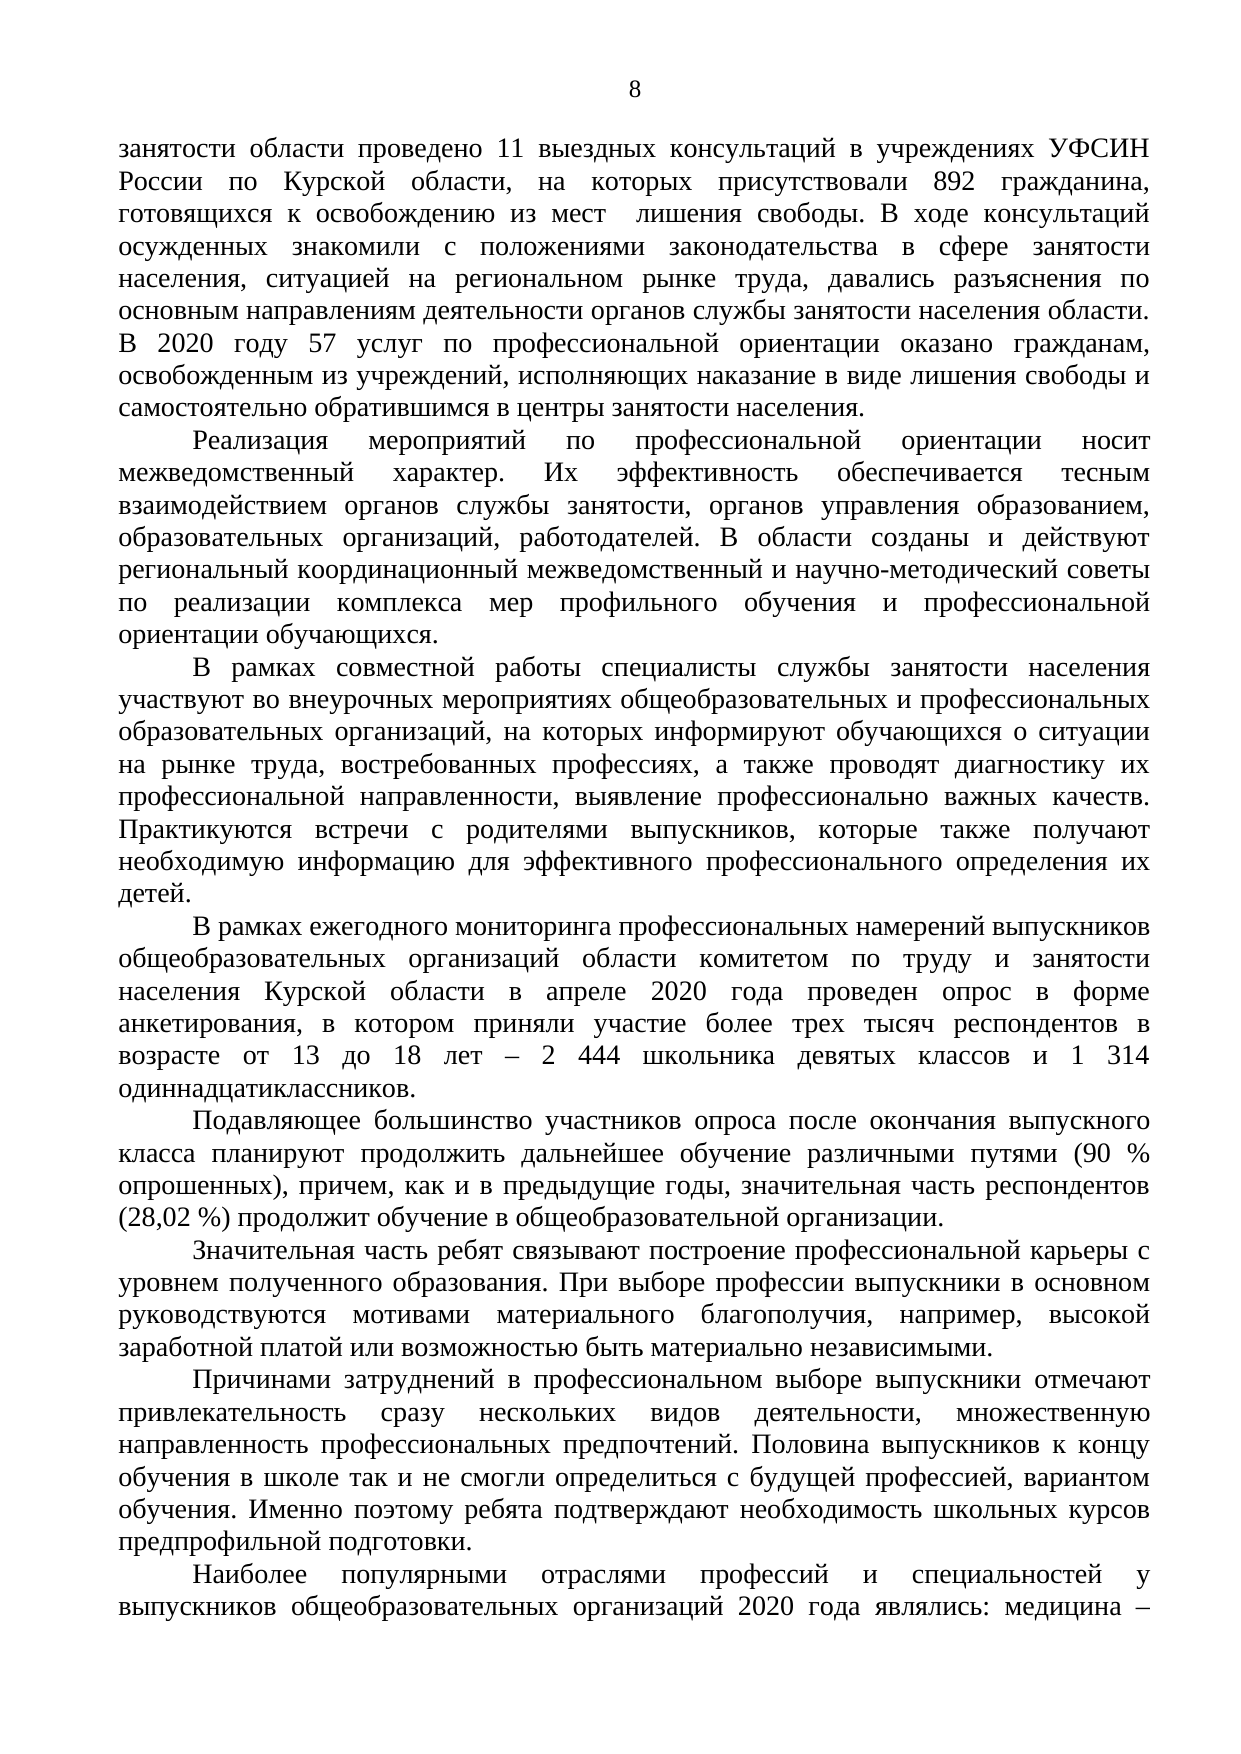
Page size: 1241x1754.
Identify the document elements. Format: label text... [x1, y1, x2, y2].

text Причинами затруднений в профессиональном выборе выпускники отмечают привлекательность сразу нескольких видов деятельности, множественную направленность профессиональных предпочтений. Половина выпускников к концу обучения в школе так и не смогли определиться с будущей профессией, вариантом обучения. Именно поэтому ребята подтверждают необходимость школьных курсов предпрофильной подготовки. [118, 1362, 1152, 1557]
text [118, 1557, 1152, 1622]
text Значительная часть ребят связывают построение профессиональной карьеры с уровнем полученного образования. При выборе профессии выпускники в основном руководствуются мотивами материального благополучия, например, высокой заработной платой или возможностью быть материально независимыми. [118, 1233, 1152, 1362]
text В рамках совместной работы специалисты службы занятости населения участвуют во внеурочных мероприятиях общеобразовательных и профессиональных образовательных организаций, на которых информируют обучающихся о ситуации на рынке труда, востребованных профессиях, а также проводят диагностику их профессиональной направленности, выявление профессионально важных качеств. Практикуются встречи с родителями выпускников, которые также получают необходимую информацию для эффективного профессионального определения их детей. [118, 650, 1152, 909]
text Реализация мероприятий по профессиональной ориентации носит межведомственный характер. Их эффективность обеспечивается тесным взаимодействием органов службы занятости, органов управления образованием, образовательных организаций, работодателей. В области созданы и действуют региональный координационный межведомственный и научно-методический советы по реализации комплекса мер профильного обучения и профессиональной ориентации обучающихся. [118, 423, 1152, 650]
text Подавляющее большинство участников опроса после окончания выпускного класса планируют продолжить дальнейшее обучение различными путями (90 % опрошенных), причем, как и в предыдущие годы, значительная часть респондентов (28,02 %) продолжит обучение в общеобразовательной организации. [118, 1103, 1152, 1233]
text В рамках ежегодного мониторинга профессиональных намерений выпускников общеобразовательных организаций области комитетом по труду и занятости населения Курской области в апреле 2020 года проведен опрос в форме анкетирования, в котором приняли участие более трех тысяч респондентов в возрасте от 13 до 18 лет – 2 444 школьника девятых классов и 1 314 одиннадцатиклассников. [118, 909, 1152, 1103]
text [118, 131, 1152, 423]
